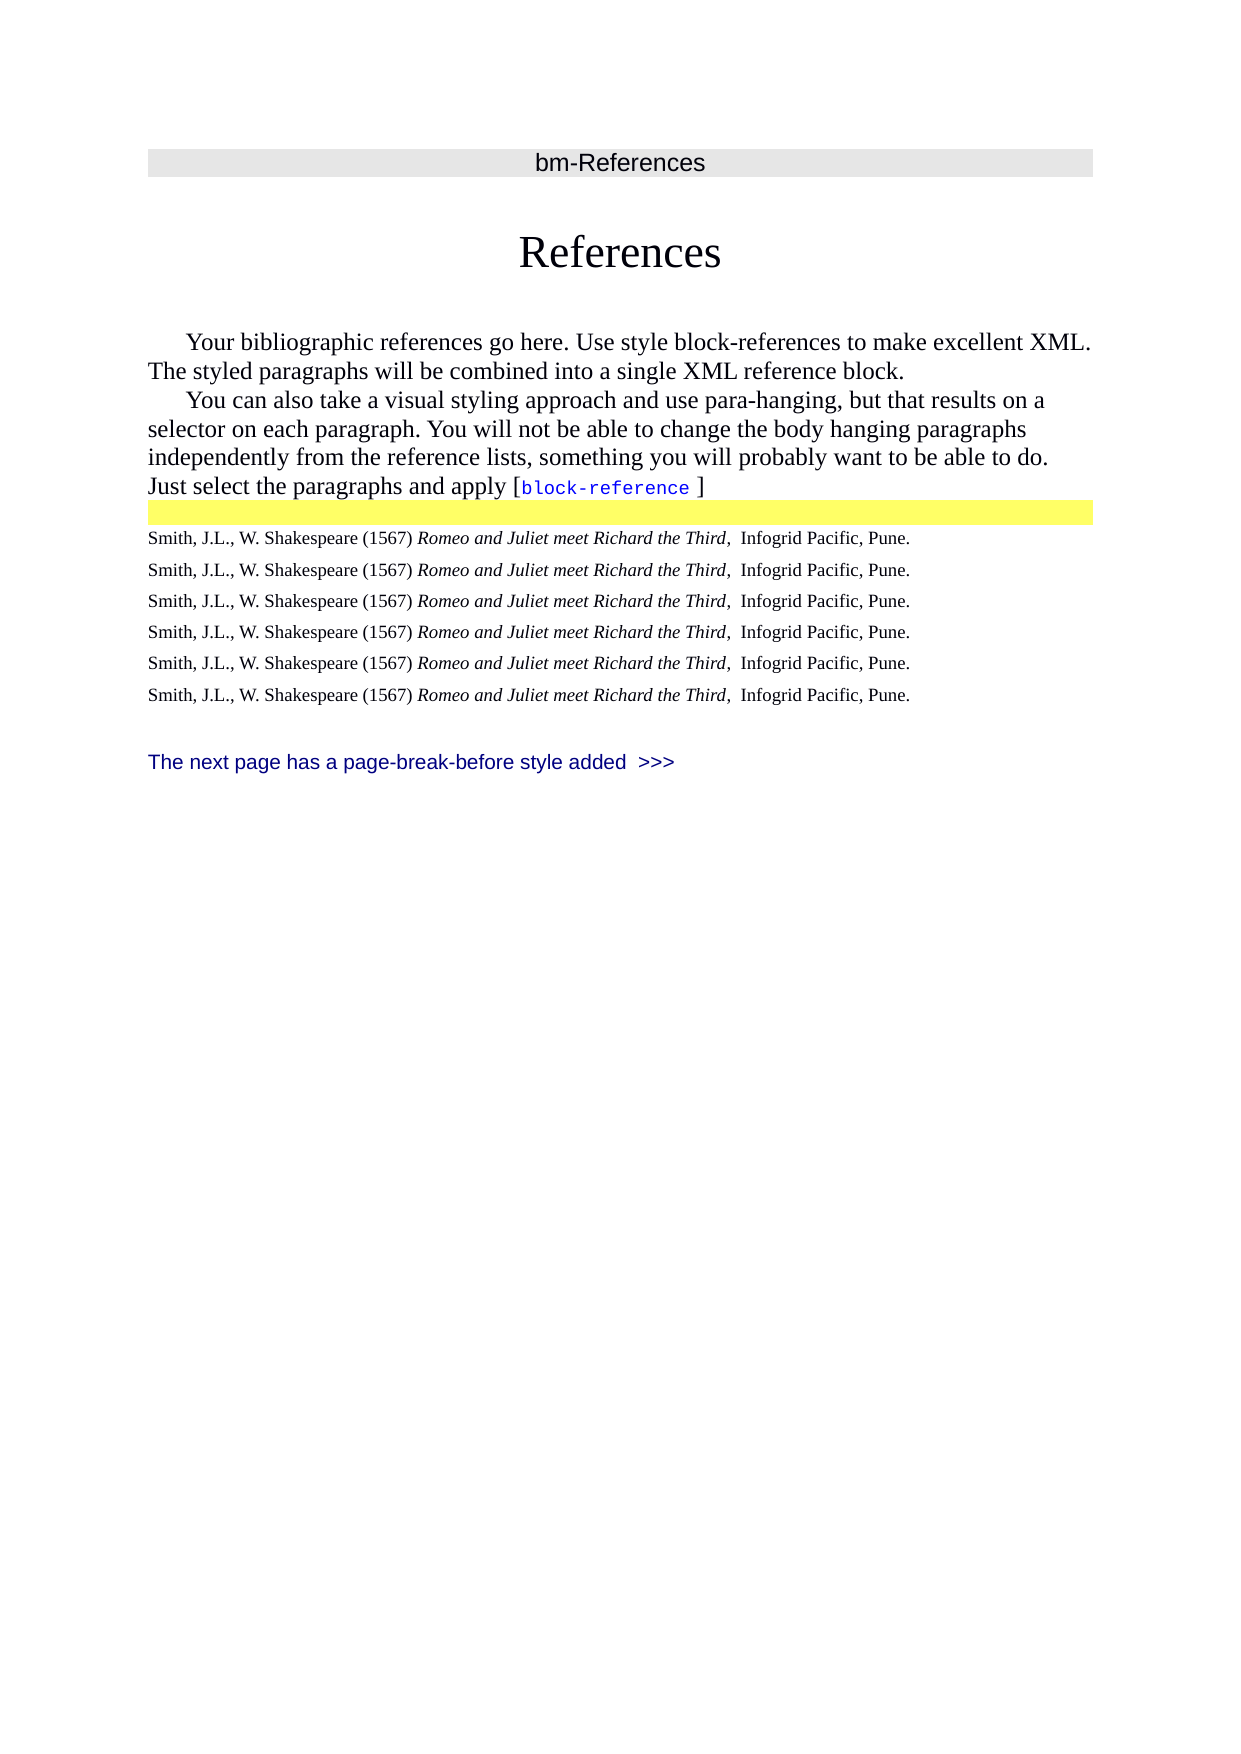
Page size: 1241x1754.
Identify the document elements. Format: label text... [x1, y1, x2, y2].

text bm-References [148, 149, 1093, 177]
text Smith, J.L., W. Shakespeare (1567) Romeo and Juliet meet Richard the Third, Infogrid Pacific, Pune. [148, 525, 1093, 550]
text Smith, J.L., W. Shakespeare (1567) Romeo and Juliet meet Richard the Third, Infogrid Pacific, Pune. [148, 650, 1093, 675]
subtitle References [148, 227, 1093, 277]
text The next page has a page-break-before style added >>> [148, 749, 1093, 774]
text Smith, J.L., W. Shakespeare (1567) Romeo and Juliet meet Richard the Third, Infogrid Pacific, Pune. [148, 681, 1093, 706]
text Smith, J.L., W. Shakespeare (1567) Romeo and Juliet meet Richard the Third, Infogrid Pacific, Pune. [148, 556, 1093, 581]
text Smith, J.L., W. Shakespeare (1567) Romeo and Juliet meet Richard the Third, Infogrid Pacific, Pune. [148, 619, 1093, 643]
text Your bibliographic references go here. Use style block-references to make excellent XML. The styled paragraphs will be combined into a single XML reference block. [148, 327, 1093, 385]
text You can also take a visual styling approach and use para-hanging, but that results on a selector on each paragraph. You will not be able to change the body hanging paragraphs independently from the reference lists, something you will probably want to be able to do. Just select the paragraphs and apply [block-reference ] [148, 385, 1093, 500]
text Smith, J.L., W. Shakespeare (1567) Romeo and Juliet meet Richard the Third, Infogrid Pacific, Pune. [148, 587, 1093, 612]
